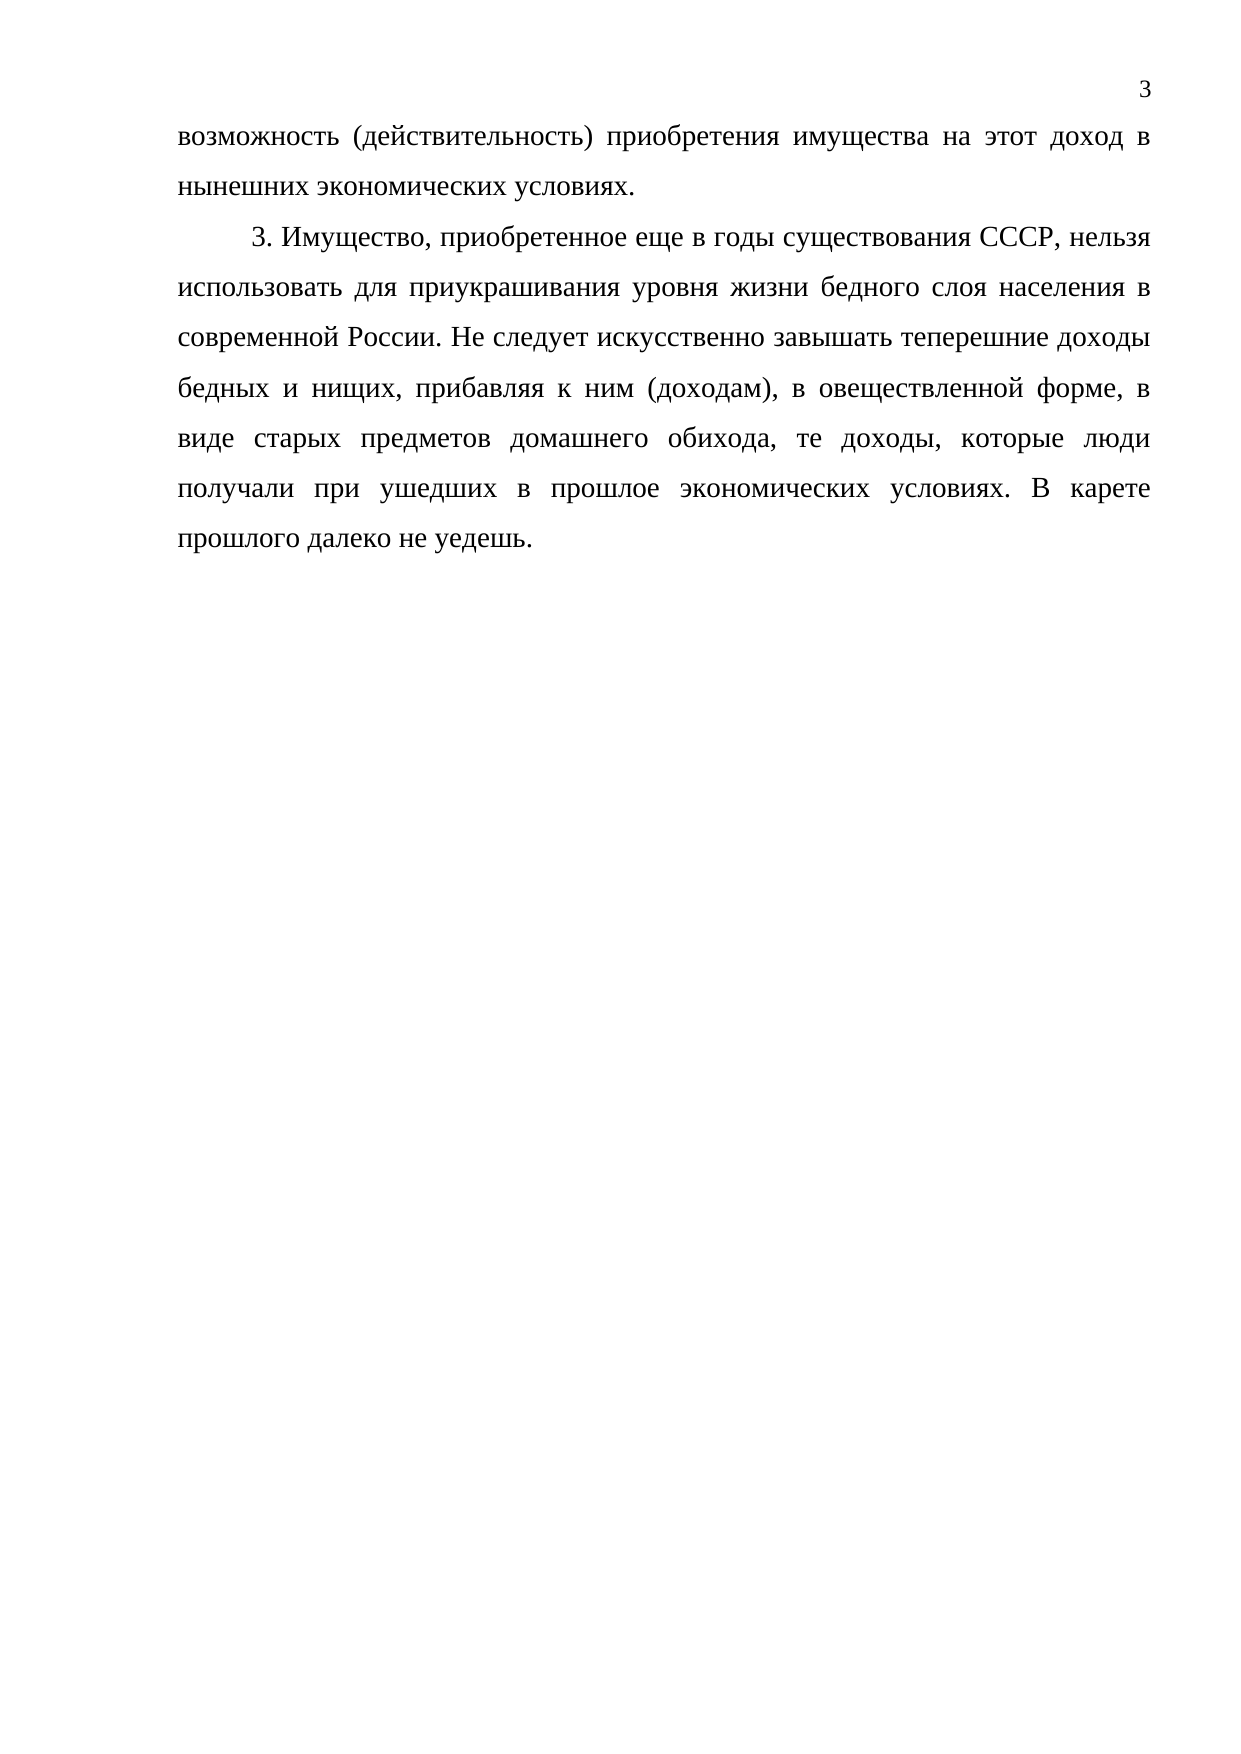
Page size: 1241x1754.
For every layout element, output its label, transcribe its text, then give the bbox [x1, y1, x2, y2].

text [177, 118, 1152, 202]
text 3. Имущество, приобретенное еще в годы существования СССР, нельзя использовать для приукрашивания уровня жизни бедного слоя населения в современной России. Не следует искусственно завышать теперешние доходы бедных и нищих, прибавляя к ним (доходам), в овеществленной форме, в виде старых предметов домашнего обихода, те доходы, которые люди получали при ушедших в прошлое экономических условиях. В карете прошлого далеко не уедешь. [177, 219, 1152, 554]
